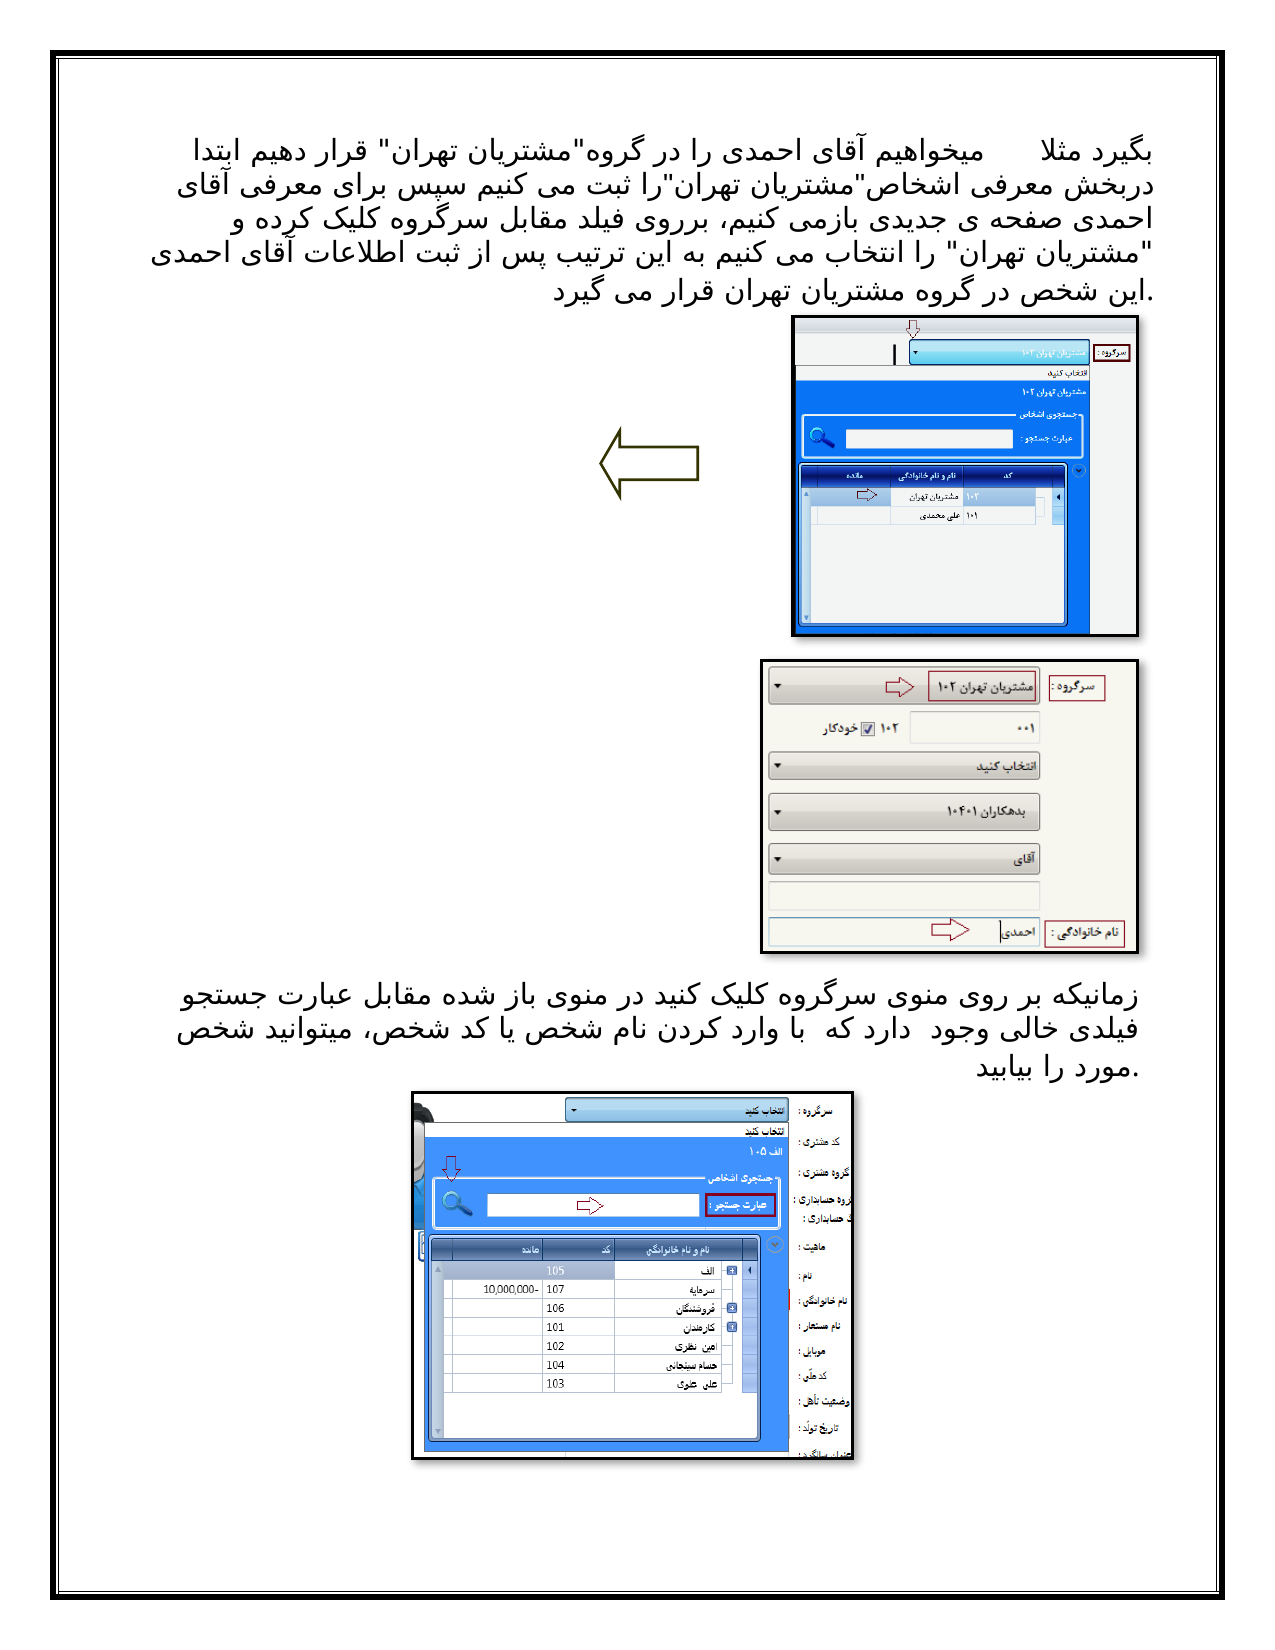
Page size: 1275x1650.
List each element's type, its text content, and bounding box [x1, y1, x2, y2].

picture [763, 662, 1136, 951]
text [135, 133, 1154, 309]
picture [414, 1094, 851, 1457]
text زمانیکه بر روی منوی سرگروه کلیک کنید در منوی باز شده مقابل عبارت جستجو فیلدی خالی وجود دارد که با وارد کردن نام شخص یا کد شخص، میتوانید شخص مورد را بیابید. [135, 977, 1139, 1084]
picture [795, 318, 1136, 634]
